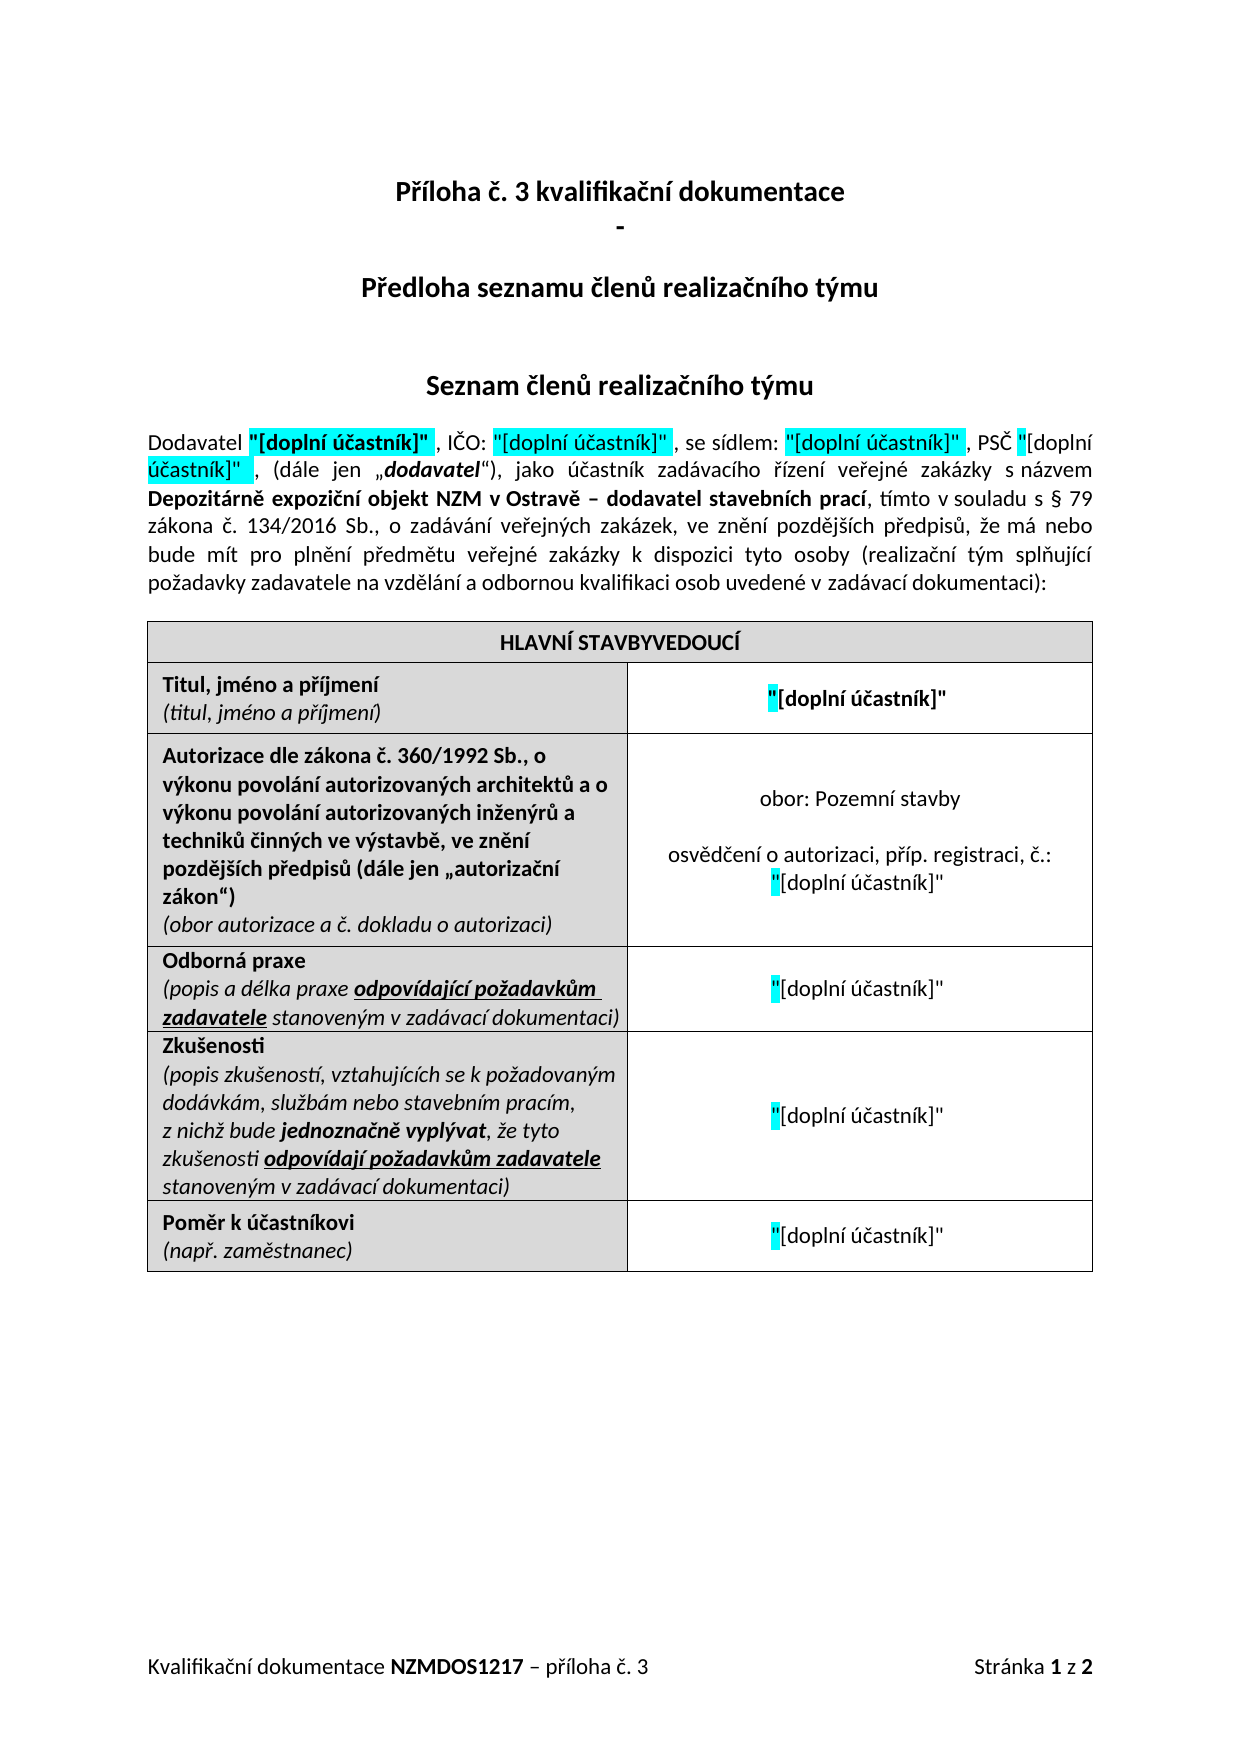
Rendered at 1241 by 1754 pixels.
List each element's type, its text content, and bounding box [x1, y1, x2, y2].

table_cell Autorizace dle zákona č. 360/1992 Sb., o výkonu povolání autorizovaných architektů a o výkonu povolání autorizovaných inženýrů a techniků činných ve výstavbě, ve znění pozdějších předpisů (dále jen „autorizační zákon“) (obor autorizace a č. dokladu o autorizaci) [148, 734, 627, 946]
text - [148, 208, 1093, 244]
text Seznam členů realizačního týmu [148, 367, 1093, 403]
table_cell [628, 947, 1092, 1031]
table_cell [628, 1032, 1092, 1200]
table_cell Titul, jméno a příjmení (titul, jméno a příjmení) [148, 663, 627, 733]
text Příloha č. 3 kvalifikační dokumentace [148, 173, 1093, 208]
table_header Hlavní stavbyvedoucí [148, 622, 1092, 662]
table_cell obor: Pozemní stavby osvědčení o autorizaci, příp. registraci, č.: [628, 734, 1092, 946]
table_cell Poměr k účastníkovi (např. zaměstnanec) [148, 1201, 627, 1271]
table_cell Zkušenosti (popis zkušeností, vztahujících se k požadovaným dodávkám, službám nebo stavebním pracím, z nichž bude jednoznačně vyplývat, že tyto zkušenosti odpovídají požadavkům zadavatele stanoveným v zadávací dokumentaci) [148, 1032, 627, 1200]
text Předloha seznamu členů realizačního týmu [148, 269, 1093, 304]
table_cell [628, 1201, 1092, 1271]
table_cell [628, 663, 1092, 733]
text Dodavatel , IČO: , se sídlem: , PSČ , (dále jen „dodavatel“), jako účastník zadávacího řízení veřejné zakázky s názvem Depozitárně expoziční objekt NZM v Ostravě – dodavatel stavebních prací, tímto v souladu s § 79 zákona č. 134/2016 Sb., o zadávání veřejných zakázek, ve znění pozdějších předpisů, že má nebo bude mít pro plnění předmětu veřejné zakázky k dispozici tyto osoby (realizační tým splňující požadavky zadavatele na vzdělání a odbornou kvalifikaci osob uvedené v zadávací dokumentaci): [148, 428, 1093, 596]
table_cell Odborná praxe (popis a délka praxe odpovídající požadavkům zadavatele stanoveným v zadávací dokumentaci) [148, 947, 627, 1031]
